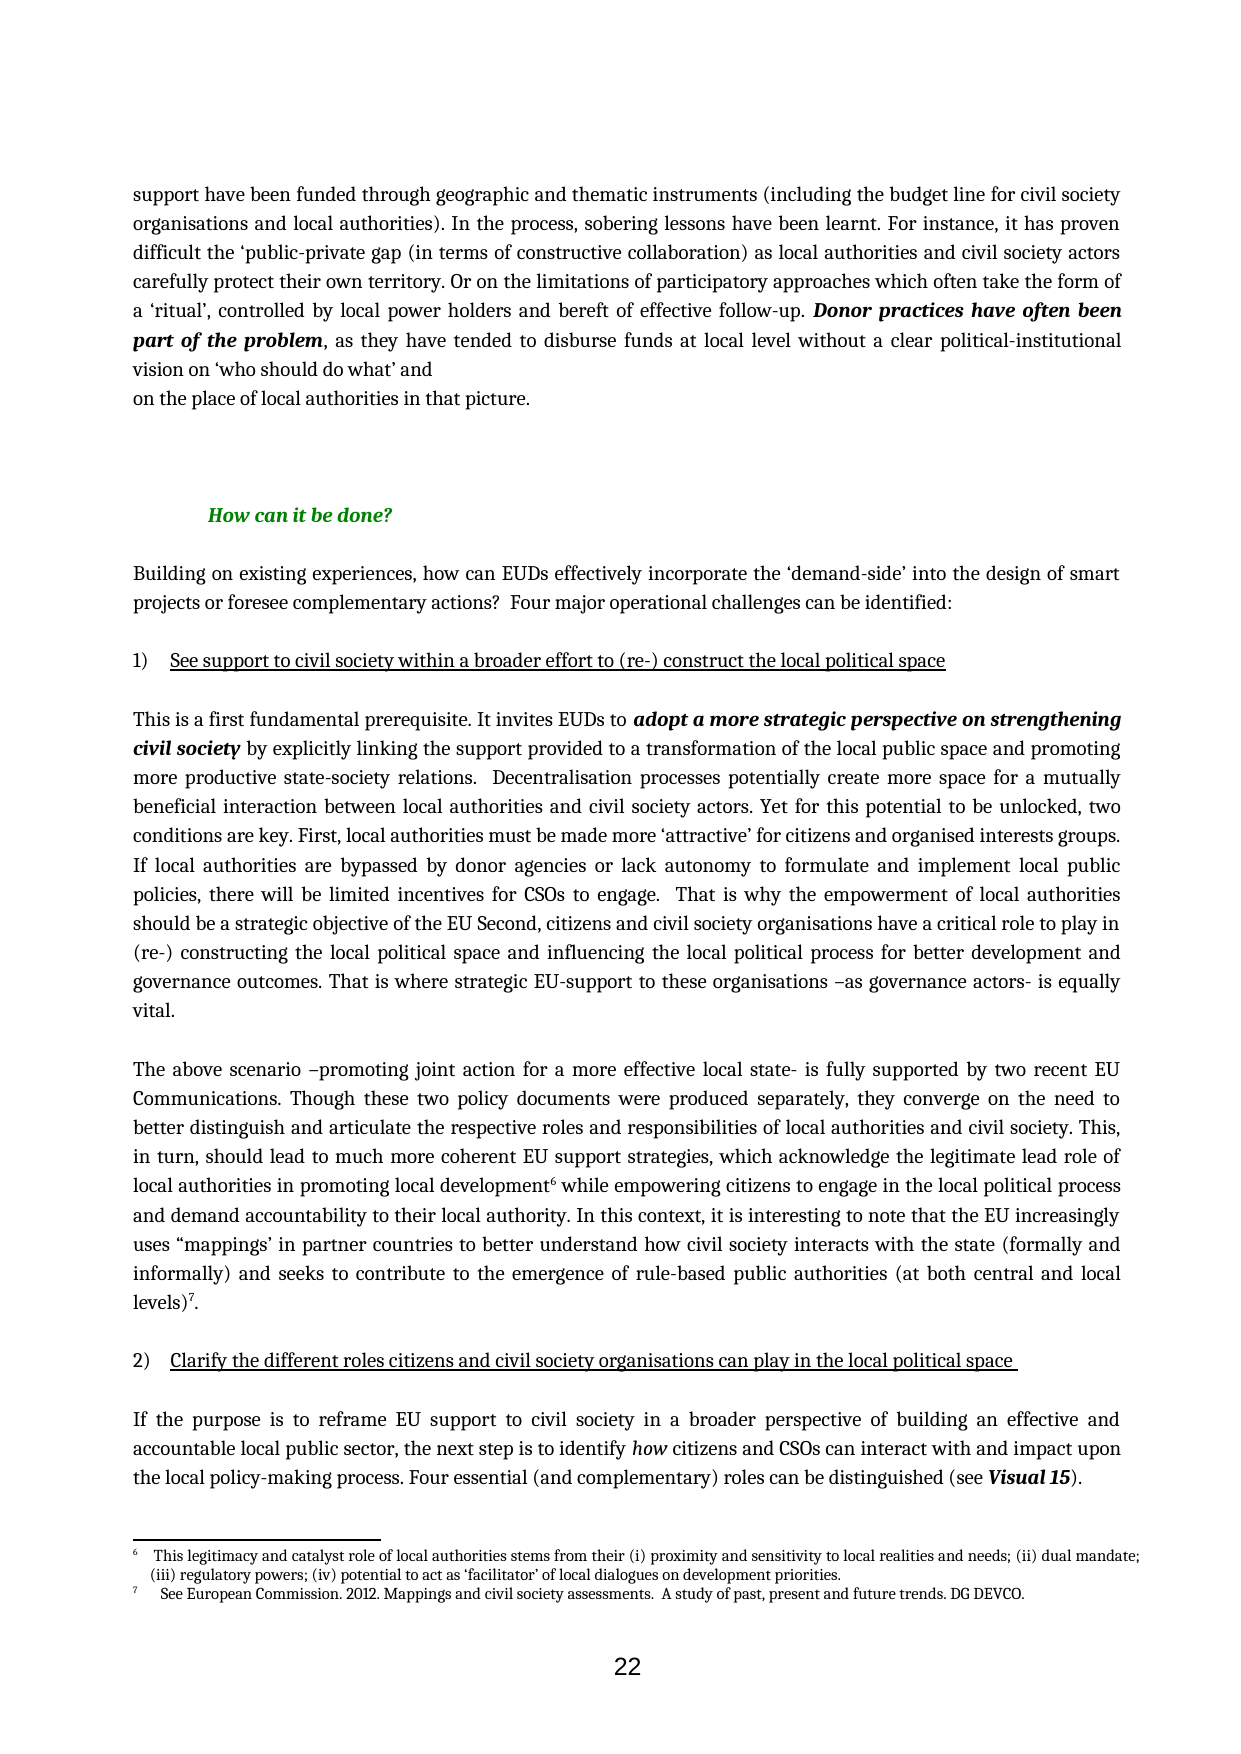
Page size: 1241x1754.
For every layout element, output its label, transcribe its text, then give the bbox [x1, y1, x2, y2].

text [133, 177, 1122, 381]
text Building on existing experiences, how can EUDs effectively incorporate the ‘demand-side’ into the design of smart projects or foresee complementary actions? Four major operational challenges can be identified: [133, 556, 1122, 615]
text If the purpose is to reframe EU support to civil society in a broader perspective of building an effective and accountable local public sector, the next step is to identify how citizens and CSOs can interact with and impact upon the local policy-making process. Four essential (and complementary) roles can be distinguished (see Visual 15). [133, 1402, 1122, 1490]
text How can it be done? [133, 498, 1122, 527]
text on the place of local authorities in that picture. [133, 381, 1122, 411]
list See support to civil society within a broader effort to (re-) construct the local political space [133, 644, 1122, 673]
list Clarify the different roles citizens and civil society organisations can play in the local political space [133, 1344, 1122, 1373]
text The above scenario –promoting joint action for a more effective local state- is fully supported by two recent EU Communications. Though these two policy documents were produced separately, they converge on the need to better distinguish and articulate the respective roles and responsibilities of local authorities and civil society. This, in turn, should lead to much more coherent EU support strategies, which acknowledge the legitimate lead role of local authorities in promoting local development while empowering citizens to engage in the local political process and demand accountability to their local authority. In this context, it is interesting to note that the EU increasingly uses “mappings’ in partner countries to better understand how civil society interacts with the state (formally and informally) and seeks to contribute to the emergence of rule-based public authorities (at both central and local levels). [133, 1052, 1122, 1315]
text This is a first fundamental prerequisite. It invites EUDs to adopt a more strategic perspective on strengthening civil society by explicitly linking the support provided to a transformation of the local public space and promoting more productive state-society relations. Decentralisation processes potentially create more space for a mutually beneficial interaction between local authorities and civil society actors. Yet for this potential to be unlocked, two conditions are key. First, local authorities must be made more ‘attractive’ for citizens and organised interests groups. If local authorities are bypassed by donor agencies or lack autonomy to formulate and implement local public policies, there will be limited incentives for CSOs to engage. That is why the empowerment of local authorities should be a strategic objective of the EU Second, citizens and civil society organisations have a critical role to play in (re-) constructing the local political space and influencing the local political process for better development and governance outcomes. That is where strategic EU-support to these organisations –as governance actors- is equally vital. [133, 702, 1122, 1023]
